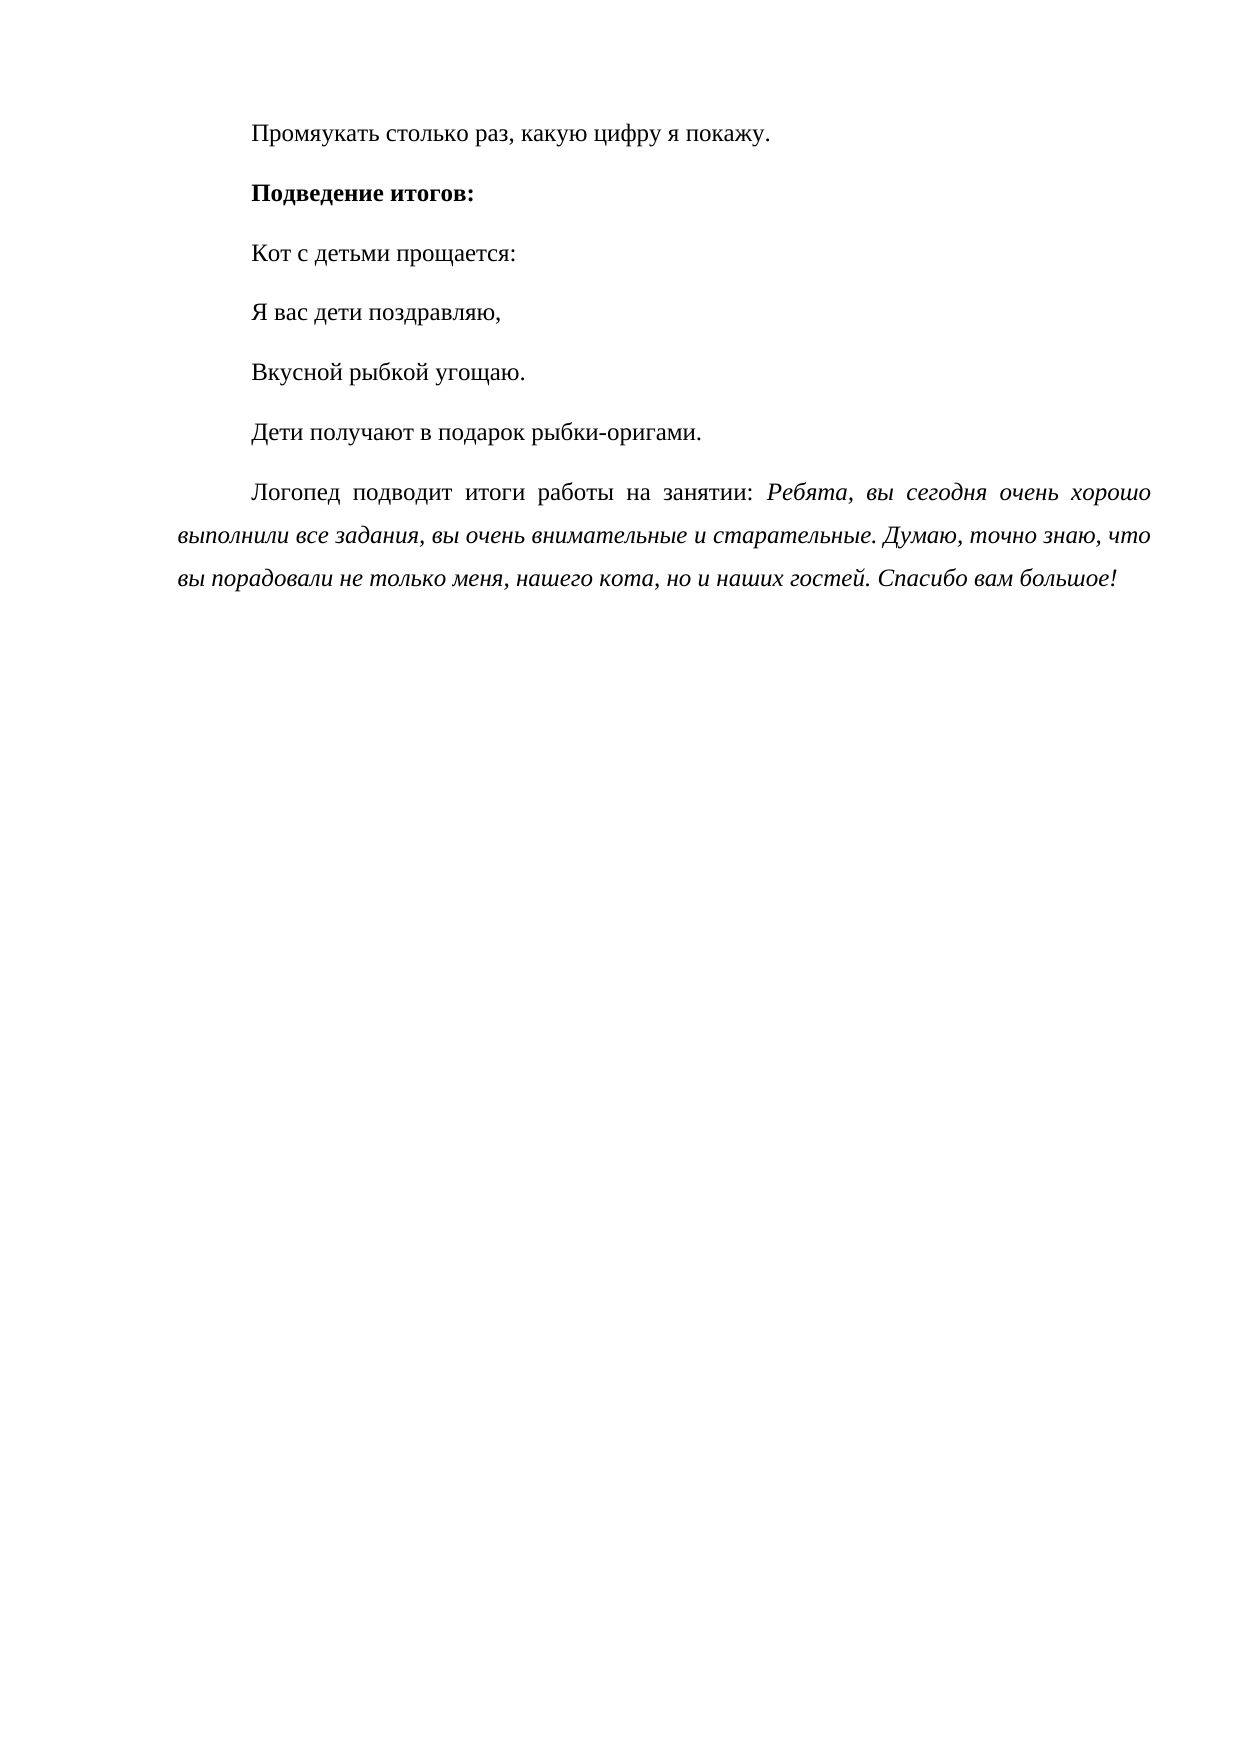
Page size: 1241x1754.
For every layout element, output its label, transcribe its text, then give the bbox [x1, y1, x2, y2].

text Вкусной рыбкой угощаю. [177, 357, 1152, 386]
text Дети получают в подарок рыбки-оригами. [177, 417, 1152, 446]
text Промяукать столько раз, какую цифру я покажу. [177, 118, 1152, 147]
text Подведение итогов: [177, 178, 1152, 207]
text Я вас дети поздравляю, [177, 297, 1152, 326]
text Кот с детьми прощается: [177, 238, 1152, 266]
text Логопед подводит итоги работы на занятии: Ребята, вы сегодня очень хорошо выполнили все задания, вы очень внимательные и старательные. Думаю, точно знаю, что вы порадовали не только меня, нашего кота, но и наших гостей. Спасибо вам большое! [177, 477, 1152, 592]
